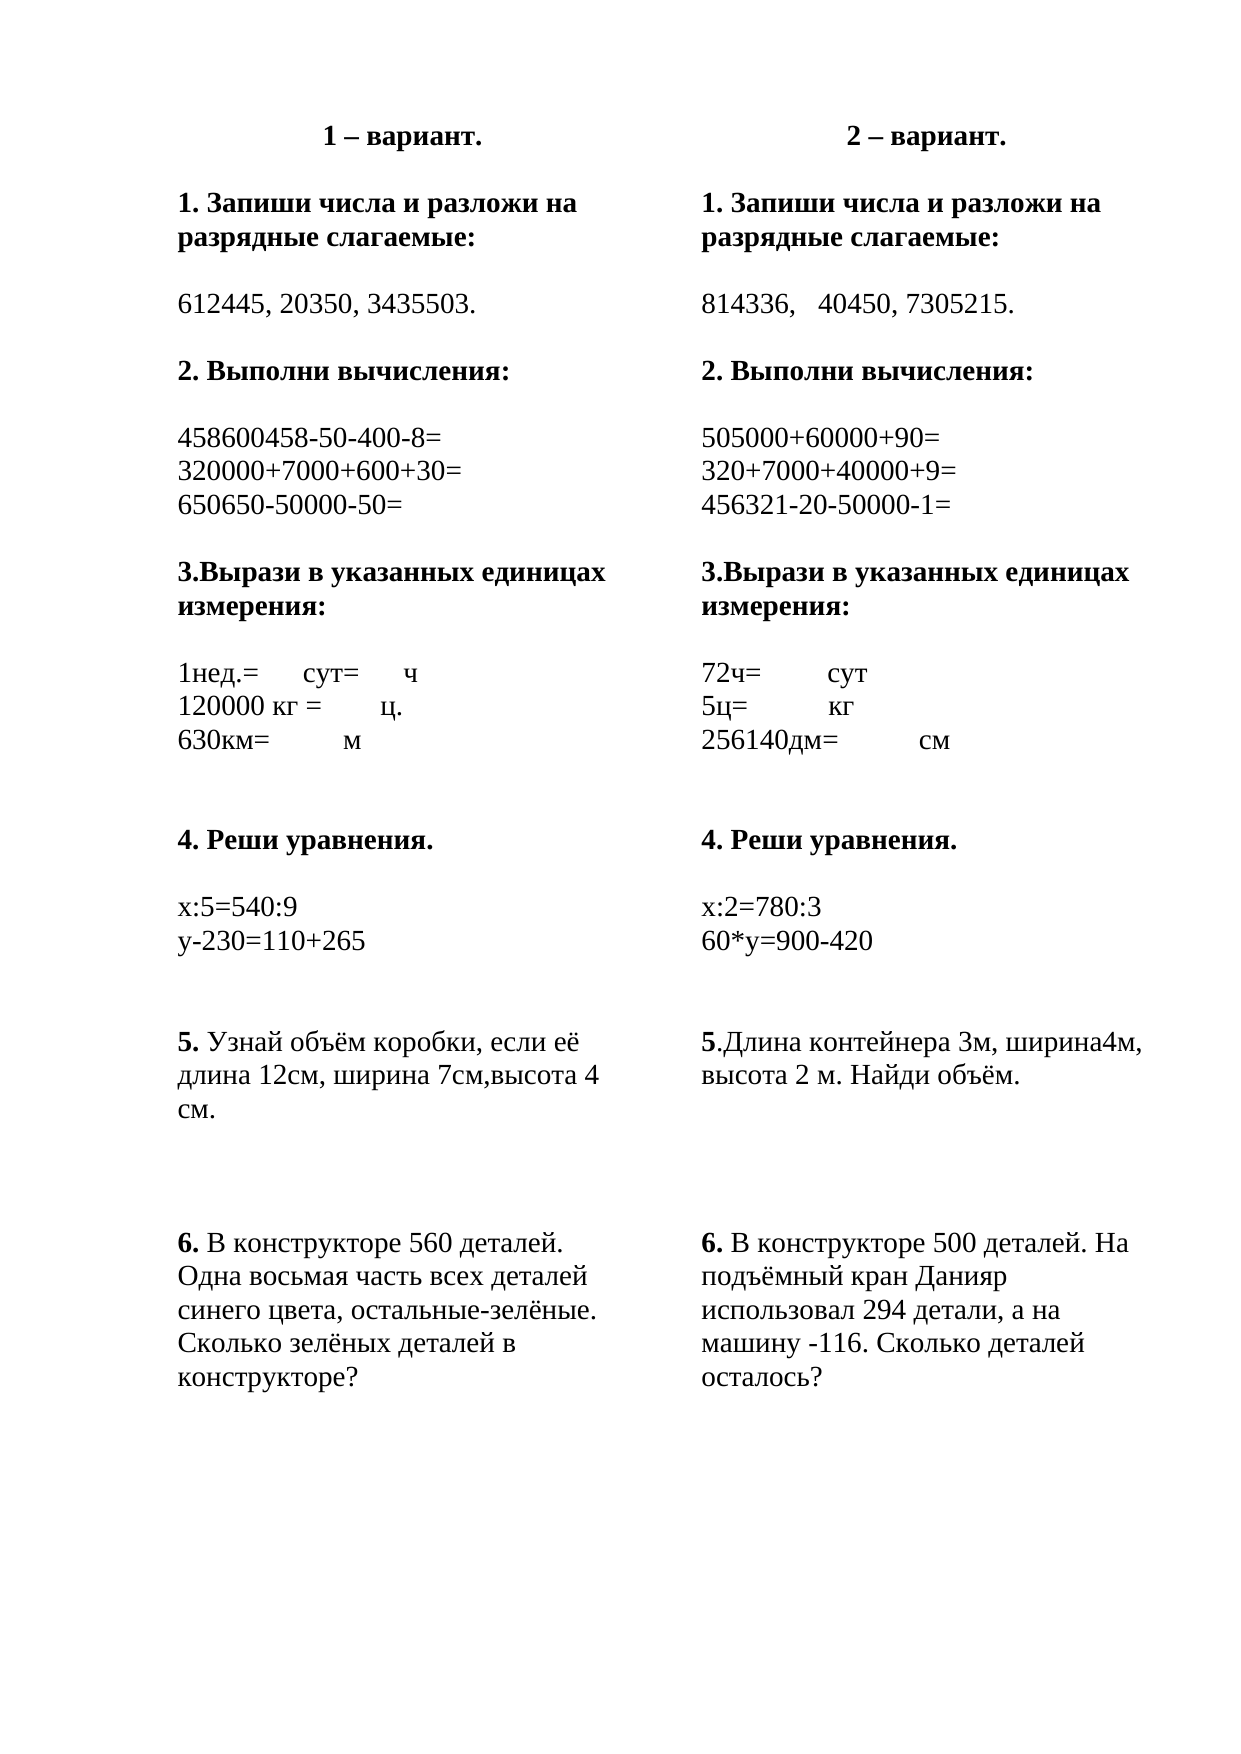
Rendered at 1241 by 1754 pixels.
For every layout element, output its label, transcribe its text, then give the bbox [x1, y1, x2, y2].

text 2. Выполни вычисления: [701, 353, 1152, 386]
text 72ч= сут [701, 655, 1152, 688]
text 1. Запиши числа и разложи на разрядные слагаемые: [701, 185, 1152, 252]
text 4. Реши уравнения. [701, 822, 1152, 856]
text 2. Выполни вычисления: [177, 353, 627, 386]
text 120000 кг = ц. [177, 688, 627, 722]
text 505000+60000+90= [701, 420, 1152, 453]
text 1 – вариант. [177, 118, 627, 152]
text 3.Вырази в указанных единицах измерения: [701, 554, 1152, 621]
text 814336, 40450, 7305215. [701, 286, 1152, 319]
text 3.Вырази в указанных единицах измерения: [177, 554, 627, 621]
text 6. В конструкторе 560 деталей. Одна восьмая часть всех деталей синего цвета, остальные-зелёные. Сколько зелёных деталей в конструкторе? [177, 1225, 627, 1393]
text х:5=540:9 [177, 889, 627, 923]
text 458600458-50-400-8= [177, 420, 627, 453]
text 650650-50000-50= [177, 487, 627, 521]
text 6. В конструкторе 500 деталей. На подъёмный кран Данияр использовал 294 детали, а на машину -116. Сколько деталей осталось? [701, 1225, 1152, 1393]
text 256140дм= см [701, 722, 1152, 755]
text у-230=110+265 [177, 923, 627, 957]
text 456321-20-50000-1= [701, 487, 1152, 521]
text 1нед.= сут= ч [177, 655, 627, 688]
text 630км= м [177, 722, 627, 755]
text 2 – вариант. [701, 118, 1152, 152]
text х:2=780:3 [701, 889, 1152, 923]
text 5. Узнай объём коробки, если её длина 12см, ширина 7см,высота 4 см. [177, 1024, 627, 1124]
text 1. Запиши числа и разложи на разрядные слагаемые: [177, 185, 627, 252]
text 320+7000+40000+9= [701, 453, 1152, 487]
text 320000+7000+600+30= [177, 453, 627, 487]
text 5.Длина контейнера 3м, ширина4м, высота 2 м. Найди объём. [701, 1024, 1152, 1091]
text 612445, 20350, 3435503. [177, 286, 627, 319]
text 4. Реши уравнения. [177, 822, 627, 856]
text 60*у=900-420 [701, 923, 1152, 957]
text 5ц= кг [701, 688, 1152, 722]
